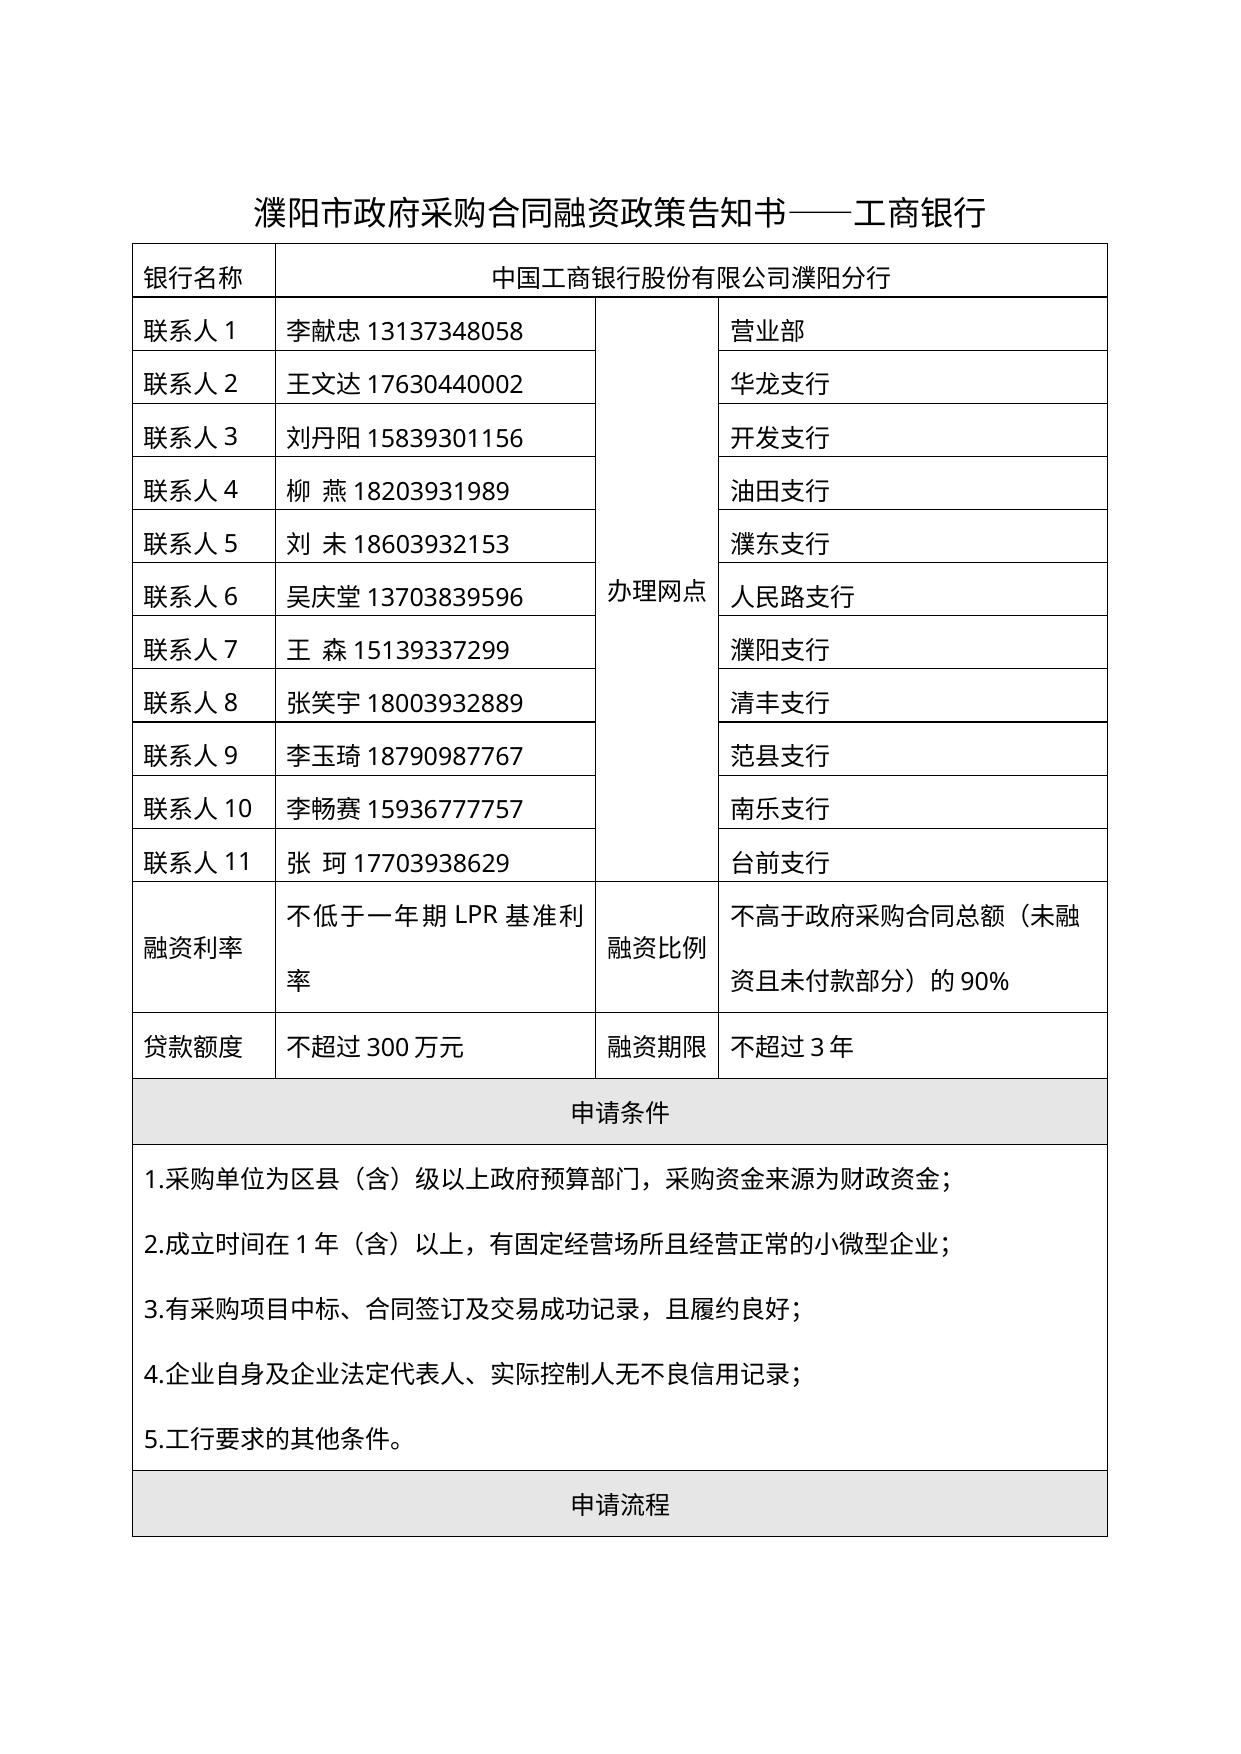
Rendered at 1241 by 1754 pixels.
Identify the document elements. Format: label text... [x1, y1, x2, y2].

table_cell 王 森15139337299 [276, 616, 595, 668]
table_cell 不高于政府采购合同总额（未融资且未付款部分）的90% [719, 882, 1107, 1012]
table_cell 不超过300万元 [276, 1013, 595, 1078]
table_cell 张 珂17703938629 [276, 829, 595, 881]
table_cell 联系人3 [133, 404, 275, 456]
table_cell 办理网点 [596, 298, 718, 881]
table_cell 营业部 [719, 298, 1107, 349]
text 濮阳市政府采购合同融资政策告知书——工商银行 [148, 178, 1093, 243]
table_cell 联系人4 [133, 457, 275, 509]
table_cell 联系人10 [133, 776, 275, 828]
table_cell 融资利率 [133, 882, 275, 1012]
table_cell 濮东支行 [719, 510, 1107, 562]
table_cell 联系人8 [133, 669, 275, 721]
table_cell 申请条件 [133, 1079, 1107, 1144]
table_cell 联系人1 [133, 298, 275, 349]
table_cell 联系人6 [133, 563, 275, 615]
table_cell 华龙支行 [719, 351, 1107, 403]
table_cell 不低于一年期LPR基准利率 [276, 882, 595, 1012]
table_cell 台前支行 [719, 829, 1107, 881]
table_cell 申请流程 [133, 1471, 1107, 1536]
table_cell 联系人11 [133, 829, 275, 881]
table_cell 不超过3年 [719, 1013, 1107, 1078]
table_cell 融资期限 [596, 1013, 718, 1078]
table_header 银行名称 [133, 244, 275, 296]
table_cell 人民路支行 [719, 563, 1107, 615]
table_header 中国工商银行股份有限公司濮阳分行 [276, 244, 1107, 296]
table_cell 开发支行 [719, 404, 1107, 456]
table_cell 融资比例 [596, 882, 718, 1012]
table_cell 刘丹阳15839301156 [276, 404, 595, 456]
table_cell 1.采购单位为区县（含）级以上政府预算部门，采购资金来源为财政资金； 2.成立时间在1年（含）以上，有固定经营场所且经营正常的小微型企业； 3.有采购项目中标、合同签订及交易成功记录，且履约良好； 4.企业自身及企业法定代表人、实际控制人无不良信用记录； 5.工行要求的其他条件。 [133, 1145, 1107, 1470]
table_cell 濮阳支行 [719, 616, 1107, 668]
table_cell 王文达17630440002 [276, 351, 595, 403]
table_cell 刘 未18603932153 [276, 510, 595, 562]
table_cell 柳 燕18203931989 [276, 457, 595, 509]
table_cell 南乐支行 [719, 776, 1107, 828]
table_cell 李献忠13137348058 [276, 298, 595, 349]
table_cell 李畅赛15936777757 [276, 776, 595, 828]
table_cell 贷款额度 [133, 1013, 275, 1078]
table_cell 联系人2 [133, 351, 275, 403]
table_cell 联系人9 [133, 723, 275, 774]
table_cell 吴庆堂13703839596 [276, 563, 595, 615]
table_cell 范县支行 [719, 723, 1107, 774]
table_cell 联系人5 [133, 510, 275, 562]
table_cell 油田支行 [719, 457, 1107, 509]
table_cell 李玉琦18790987767 [276, 723, 595, 774]
table_cell 清丰支行 [719, 669, 1107, 721]
table_cell 联系人7 [133, 616, 275, 668]
table_cell 张笑宇18003932889 [276, 669, 595, 721]
